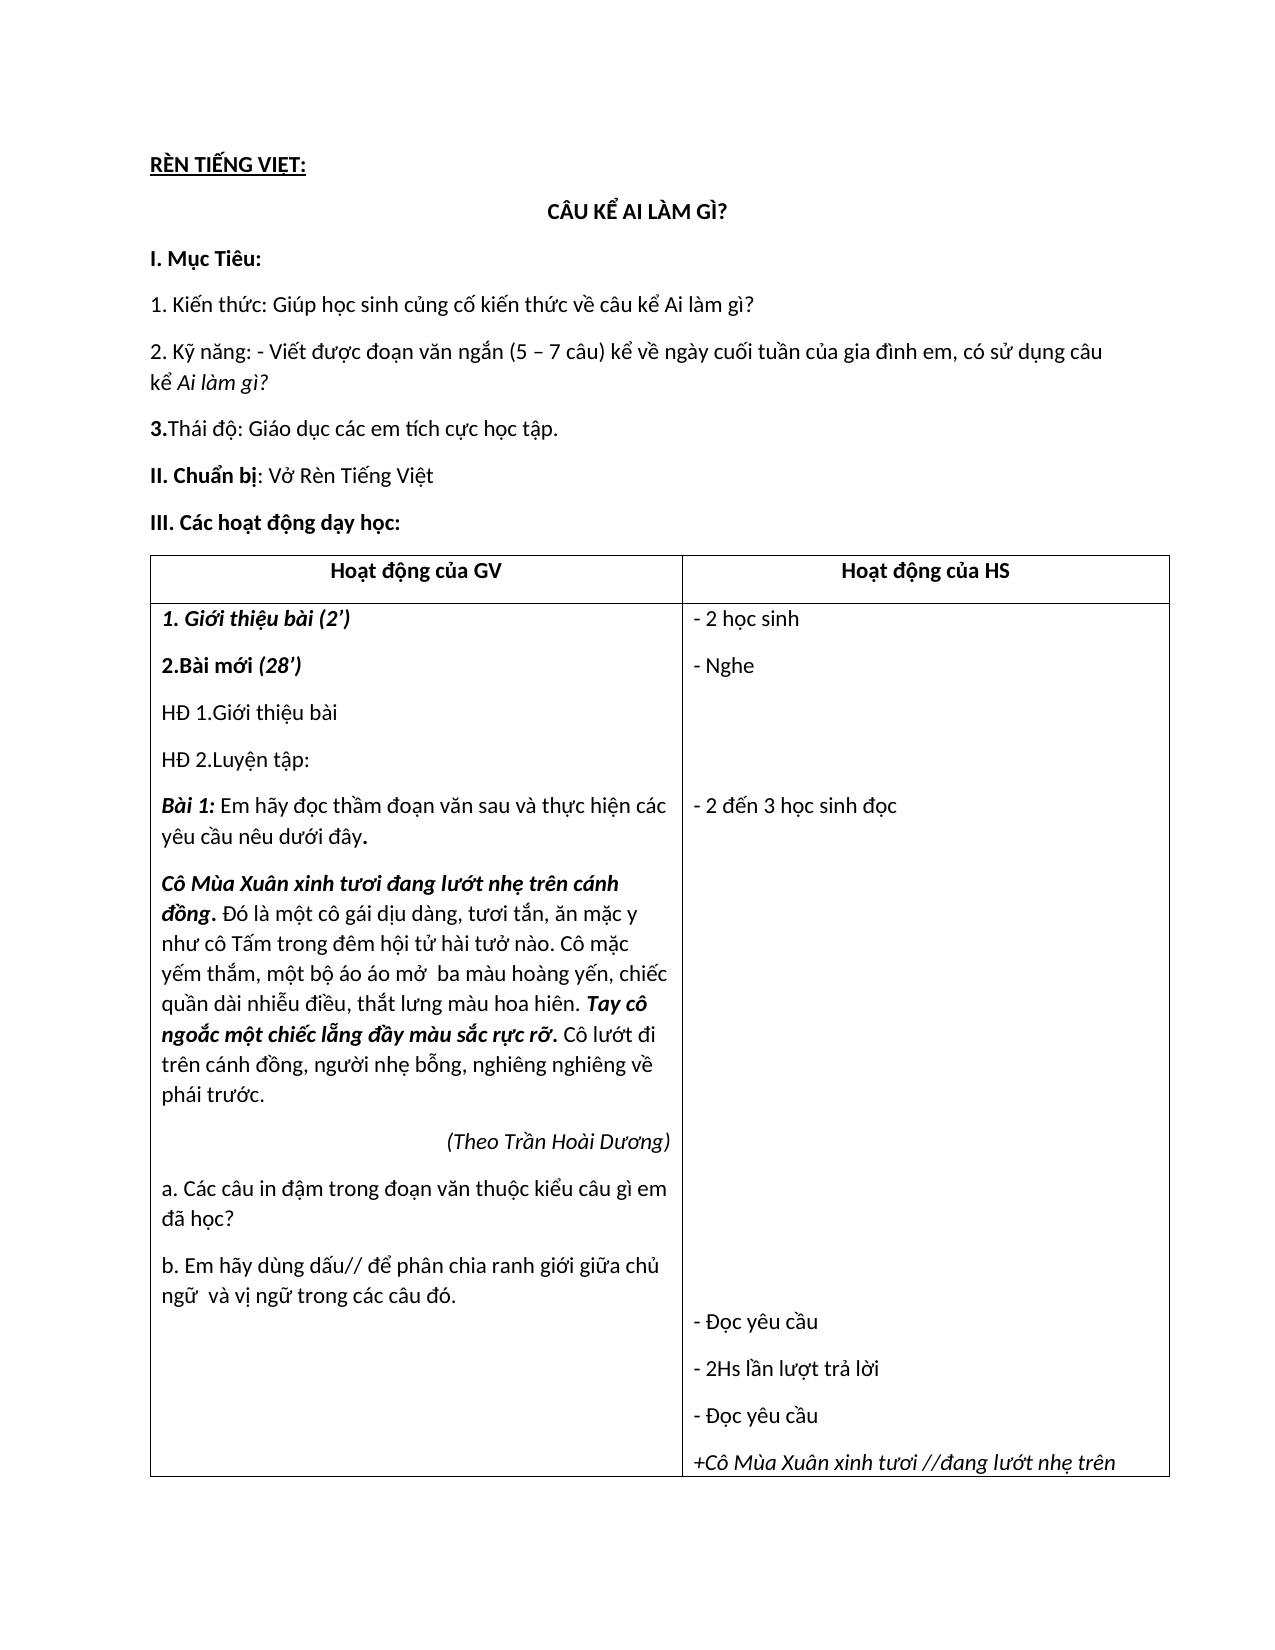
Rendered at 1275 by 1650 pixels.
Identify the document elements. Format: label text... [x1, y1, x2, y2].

table_header Hoạt động của GV [151, 556, 682, 603]
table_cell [151, 604, 682, 1476]
text CÂU KỂ AI LÀM GÌ? [150, 197, 1125, 225]
text 2. Kỹ năng: - Viết được đoạn văn ngắn (5 – 7 câu) kể về ngày cuối tuần của gia đình em, có sử dụng câu kể Ai làm gì? [150, 337, 1125, 396]
text II. Chuẩn bị: Vở Rèn Tiếng Việt [150, 461, 1125, 489]
text 3.Thái độ: Giáo dục các em tích cực học tập. [150, 414, 1125, 443]
text RÈN TIẾNG VIỆT: [150, 150, 1106, 178]
table_header Hoạt động của HS [683, 556, 1169, 603]
text I. Mục Tiêu: [150, 244, 1125, 272]
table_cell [683, 604, 1169, 1476]
text 1. Kiến thức: Giúp học sinh củng cố kiến thức về câu kể Ai làm gì? [150, 291, 1125, 319]
text III. Các hoạt động dạy học: [150, 508, 1125, 536]
